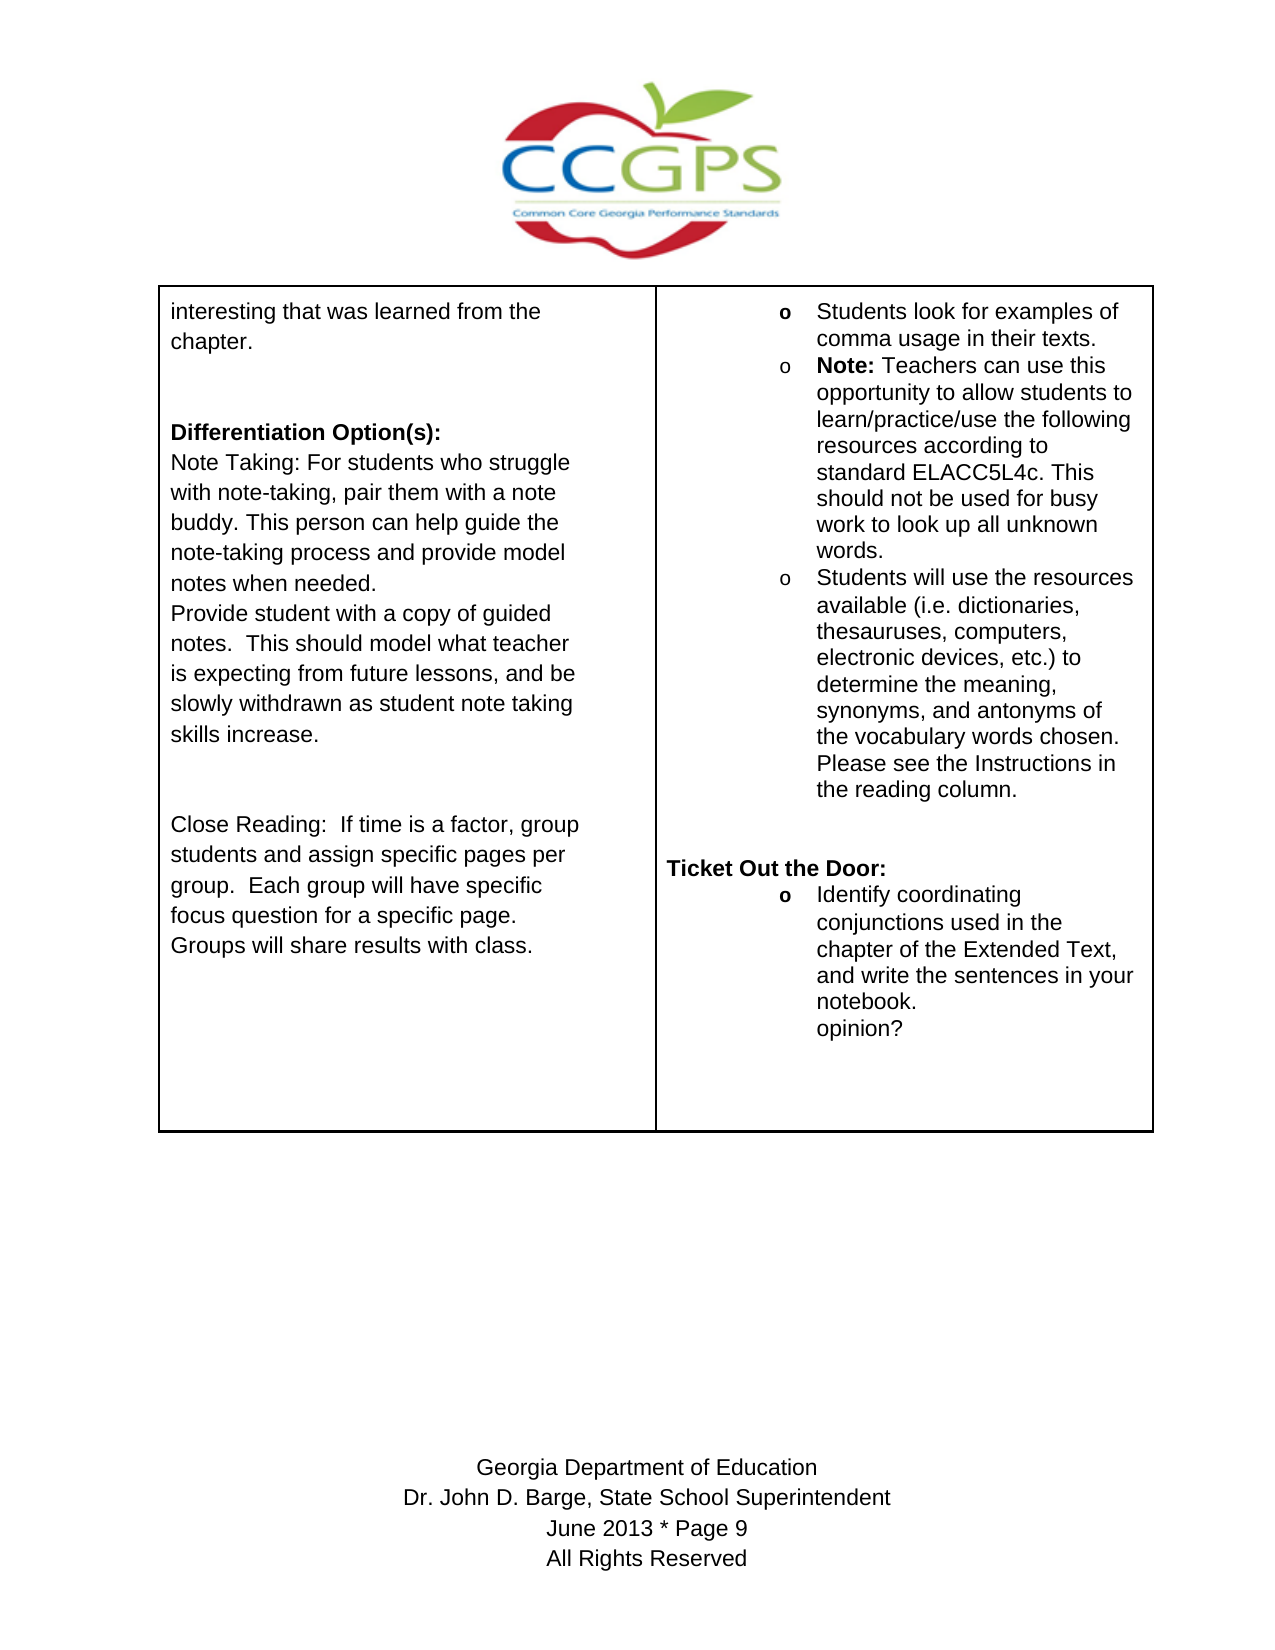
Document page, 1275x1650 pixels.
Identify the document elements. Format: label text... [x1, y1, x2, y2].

picture [479, 75, 814, 282]
